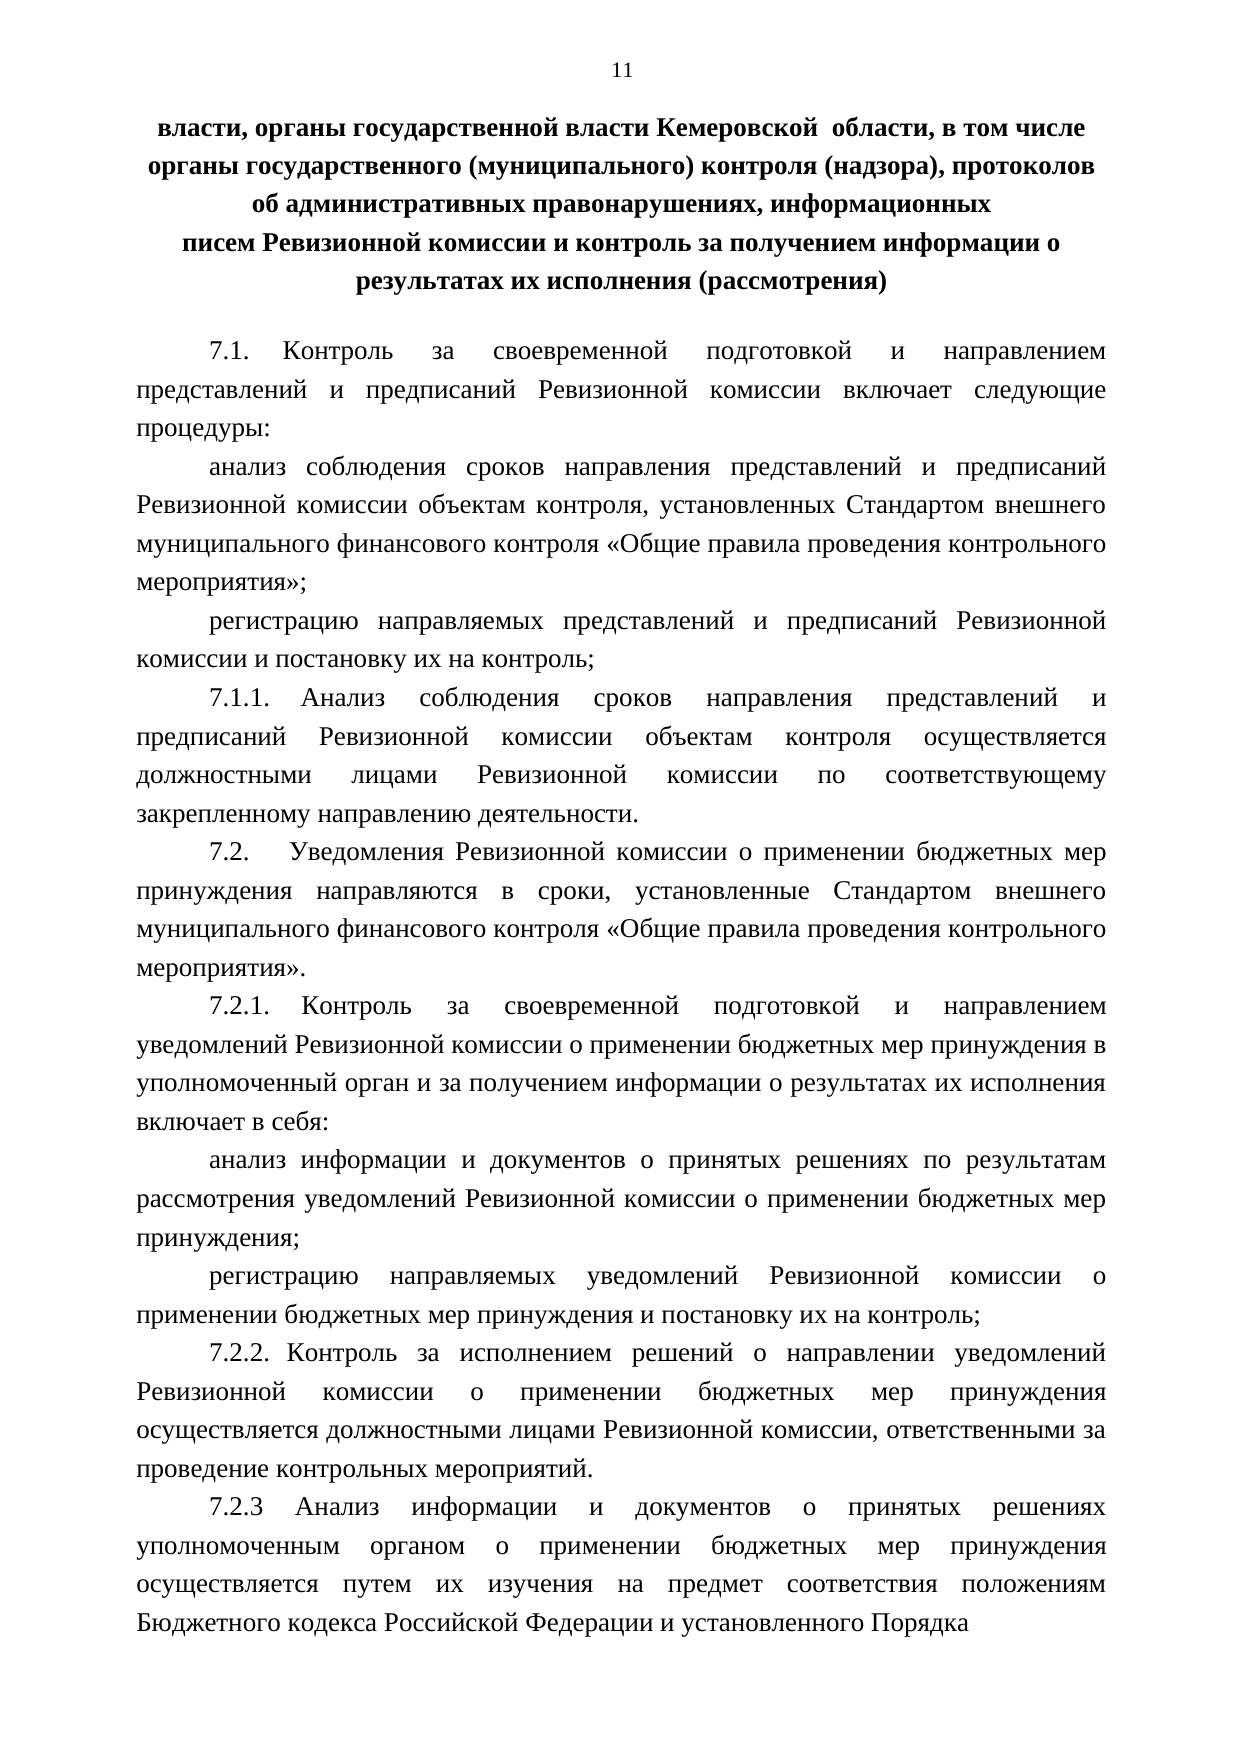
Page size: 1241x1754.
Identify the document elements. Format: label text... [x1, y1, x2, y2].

text 7.2.3 Анализ информации и документов о принятых решениях уполномоченным органом о применении бюджетных мер принуждения осуществляется путем их изучения на предмет соответствия положениям Бюджетного кодекса Российской Федерации и установленного Порядка [136, 1485, 1107, 1639]
text писем Ревизионной комиссии и контроль за получением информации о результатах их исполнения (рассмотрения) [134, 220, 1109, 297]
text анализ соблюдения сроков направления представлений и предписаний Ревизионной комиссии объектам контроля, установленных Стандартом внешнего муниципального финансового контроля «Общие правила проведения контрольного мероприятия»; [136, 444, 1107, 598]
list Контроль за своевременной подготовкой и направлением уведомлений Ревизионной комиссии о применении бюджетных мер принуждения в уполномоченный орган и за получением информации о результатах их исполнения включает в себя: [136, 984, 1107, 1138]
list Контроль за своевременной подготовкой и направлением представлений и предписаний Ревизионной комиссии включает следующие процедуры: [136, 329, 1107, 444]
list Уведомления Ревизионной комиссии о применении бюджетных мер принуждения направляются в сроки, установленные Стандартом внешнего муниципального финансового контроля «Общие правила проведения контрольного мероприятия». [136, 830, 1107, 984]
list Анализ соблюдения сроков направления представлений и предписаний Ревизионной комиссии объектам контроля осуществляется должностными лицами Ревизионной комиссии по соответствующему закрепленному направлению деятельности. [136, 676, 1107, 830]
text регистрацию направляемых представлений и предписаний Ревизионной комиссии и постановку их на контроль; [136, 598, 1107, 676]
text власти, органы государственной власти Кемеровской области, в том числе органы государственного (муниципального) контроля (надзора), протоколов об административных правонарушениях, информационных [134, 106, 1109, 220]
text регистрацию направляемых уведомлений Ревизионной комиссии о применении бюджетных мер принуждения и постановку их на контроль; [136, 1254, 1107, 1331]
text анализ информации и документов о принятых решениях по результатам рассмотрения уведомлений Ревизионной комиссии о применении бюджетных мер принуждения; [136, 1138, 1107, 1254]
list Контроль за исполнением решений о направлении уведомлений Ревизионной комиссии о применении бюджетных мер принуждения осуществляется должностными лицами Ревизионной комиссии, ответственными за проведение контрольных мероприятий. [136, 1331, 1107, 1485]
text 11 [611, 60, 633, 82]
